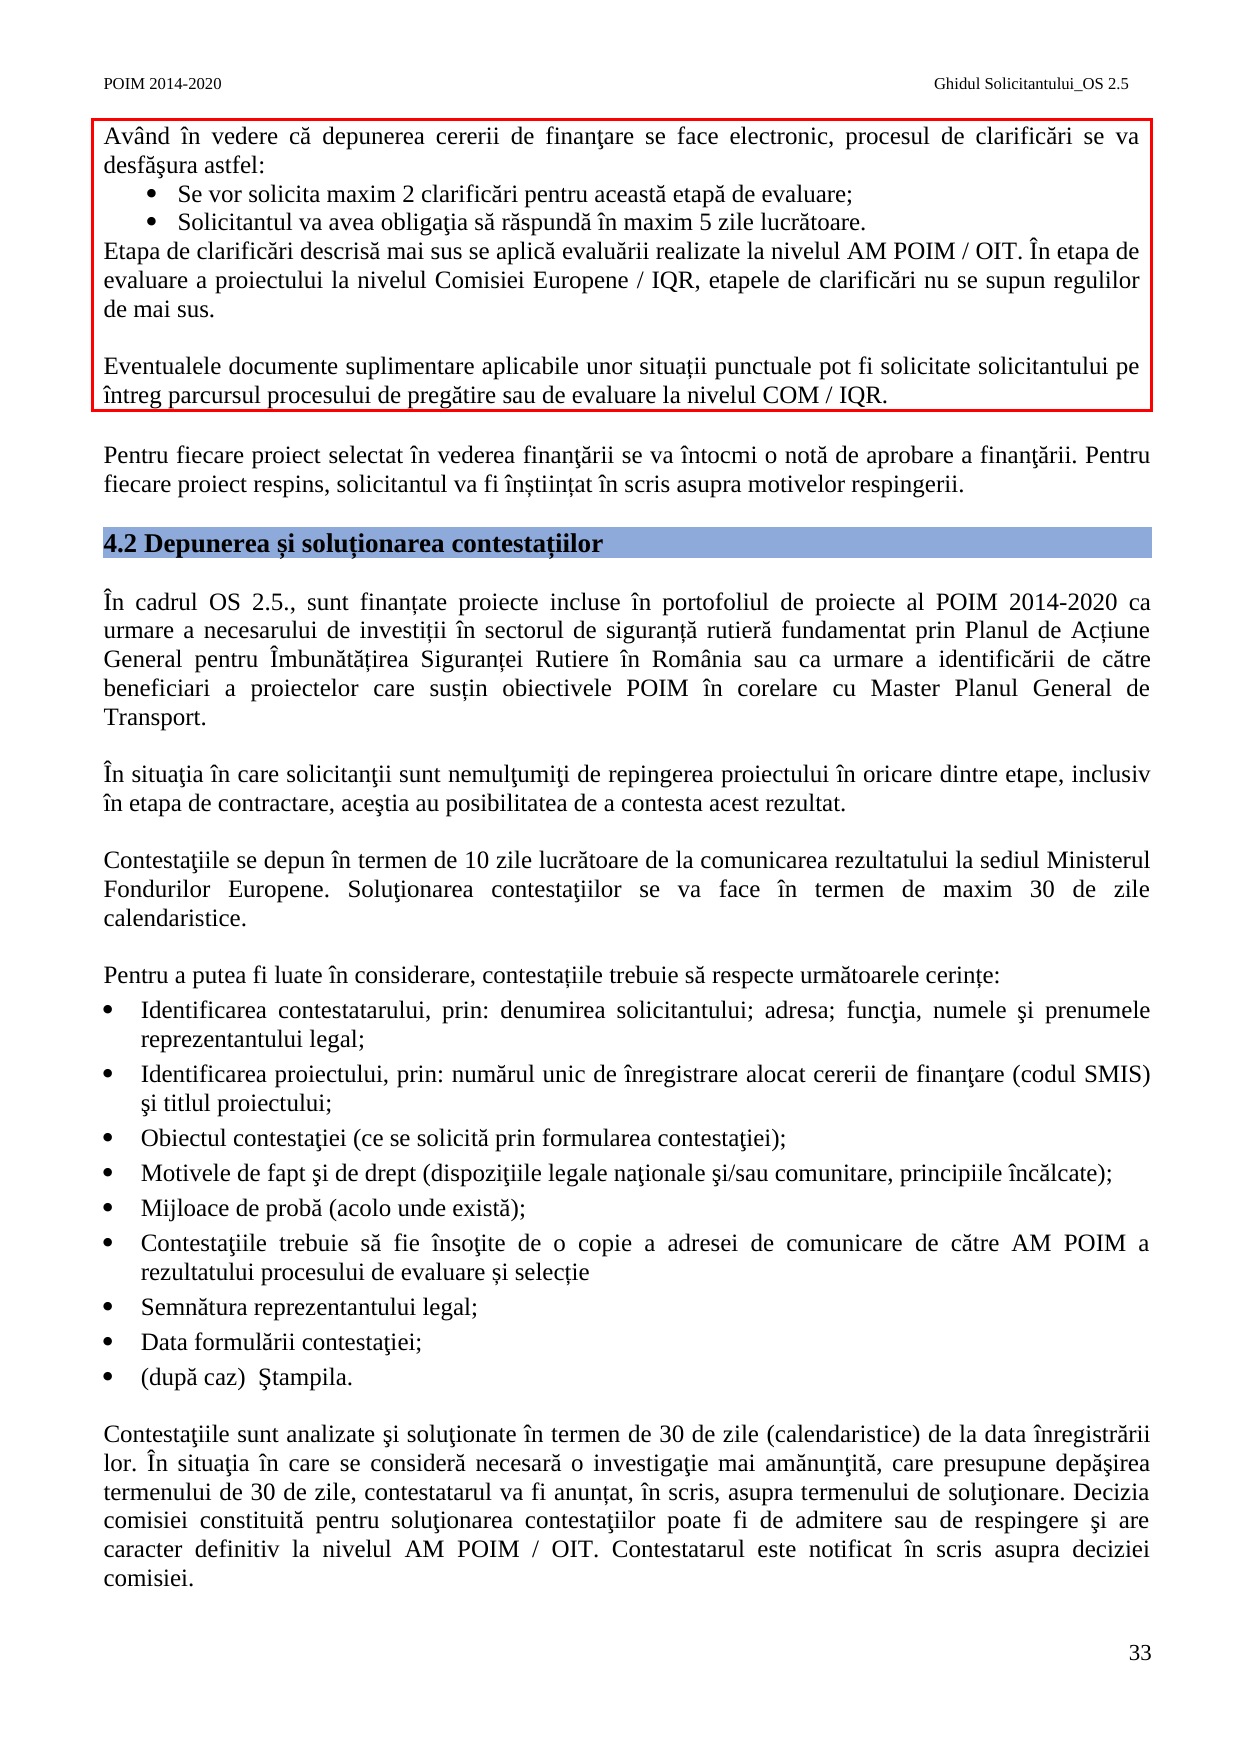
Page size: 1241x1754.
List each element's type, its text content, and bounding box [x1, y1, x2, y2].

text Pentru a putea fi luate în considerare, contestațiile trebuie să respecte următoarele cerințe: [103, 960, 1152, 989]
text Contestaţiile sunt analizate şi soluţionate în termen de 30 de zile (calendaristice) de la data înregistrării lor. În situaţia în care se consideră necesară o investigaţie mai amănunţită, care presupune depăşirea termenului de 30 de zile, contestatarul va fi anunțat, în scris, asupra termenului de soluţionare. Decizia comisiei constituită pentru soluţionarea contestaţiilor poate fi de admitere sau de respingere şi are caracter definitiv la nivelul AM POIM / OIT. Contestatarul este notificat în scris asupra deciziei comisiei. [103, 1419, 1152, 1592]
list Identificarea proiectului, prin: numărul unic de înregistrare alocat cererii de finanţare (codul SMIS) şi titlul proiectului; [103, 1059, 1152, 1117]
list Identificarea contestatarului, prin: denumirea solicitantului; adresa; funcţia, numele şi prenumele reprezentantului legal; [103, 995, 1152, 1053]
text În situaţia în care solicitanţii sunt nemulţumiţi de repingerea proiectului în oricare dintre etape, inclusiv în etapa de contractare, aceştia au posibilitatea de a contesta acest rezultat. [103, 759, 1152, 817]
list Contestaţiile trebuie să fie însoţite de o copie a adresei de comunicare de către AM POIM a rezultatului procesului de evaluare și selecție [103, 1228, 1152, 1285]
list Data formulării contestaţiei; [103, 1327, 1152, 1355]
list Mijloace de probă (acolo unde există); [103, 1193, 1152, 1222]
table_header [94, 121, 1150, 409]
subtitle 4.2 Depunerea și soluționarea contestațiilor [103, 527, 1152, 558]
list Obiectul contestaţiei (ce se solicită prin formularea contestaţiei); [103, 1123, 1152, 1152]
text În cadrul OS 2.5., sunt finanțate proiecte incluse în portofoliul de proiecte al POIM 2014-2020 ca urmare a necesarului de investiții în sectorul de siguranță rutieră fundamentat prin Planul de Acțiune General pentru Îmbunătățirea Siguranței Rutiere în România sau ca urmare a identificării de către beneficiari a proiectelor care susțin obiectivele POIM în corelare cu Master Planul General de Transport. [103, 587, 1152, 730]
list Motivele de fapt şi de drept (dispoziţiile legale naţionale şi/sau comunitare, principiile încălcate); [103, 1158, 1152, 1187]
text Pentru fiecare proiect selectat în vederea finanţării se va întocmi o notă de aprobare a finanţării. Pentru fiecare proiect respins, solicitantul va fi înștiințat în scris asupra motivelor respingerii. [103, 441, 1152, 498]
text Contestaţiile se depun în termen de 10 zile lucrătoare de la comunicarea rezultatului la sediul Ministerul Fondurilor Europene. Soluţionarea contestaţiilor se va face în termen de maxim 30 de zile calendaristice. [103, 845, 1152, 932]
list Semnătura reprezentantului legal; [103, 1292, 1152, 1320]
list (după caz) Ştampila. [103, 1362, 1152, 1390]
